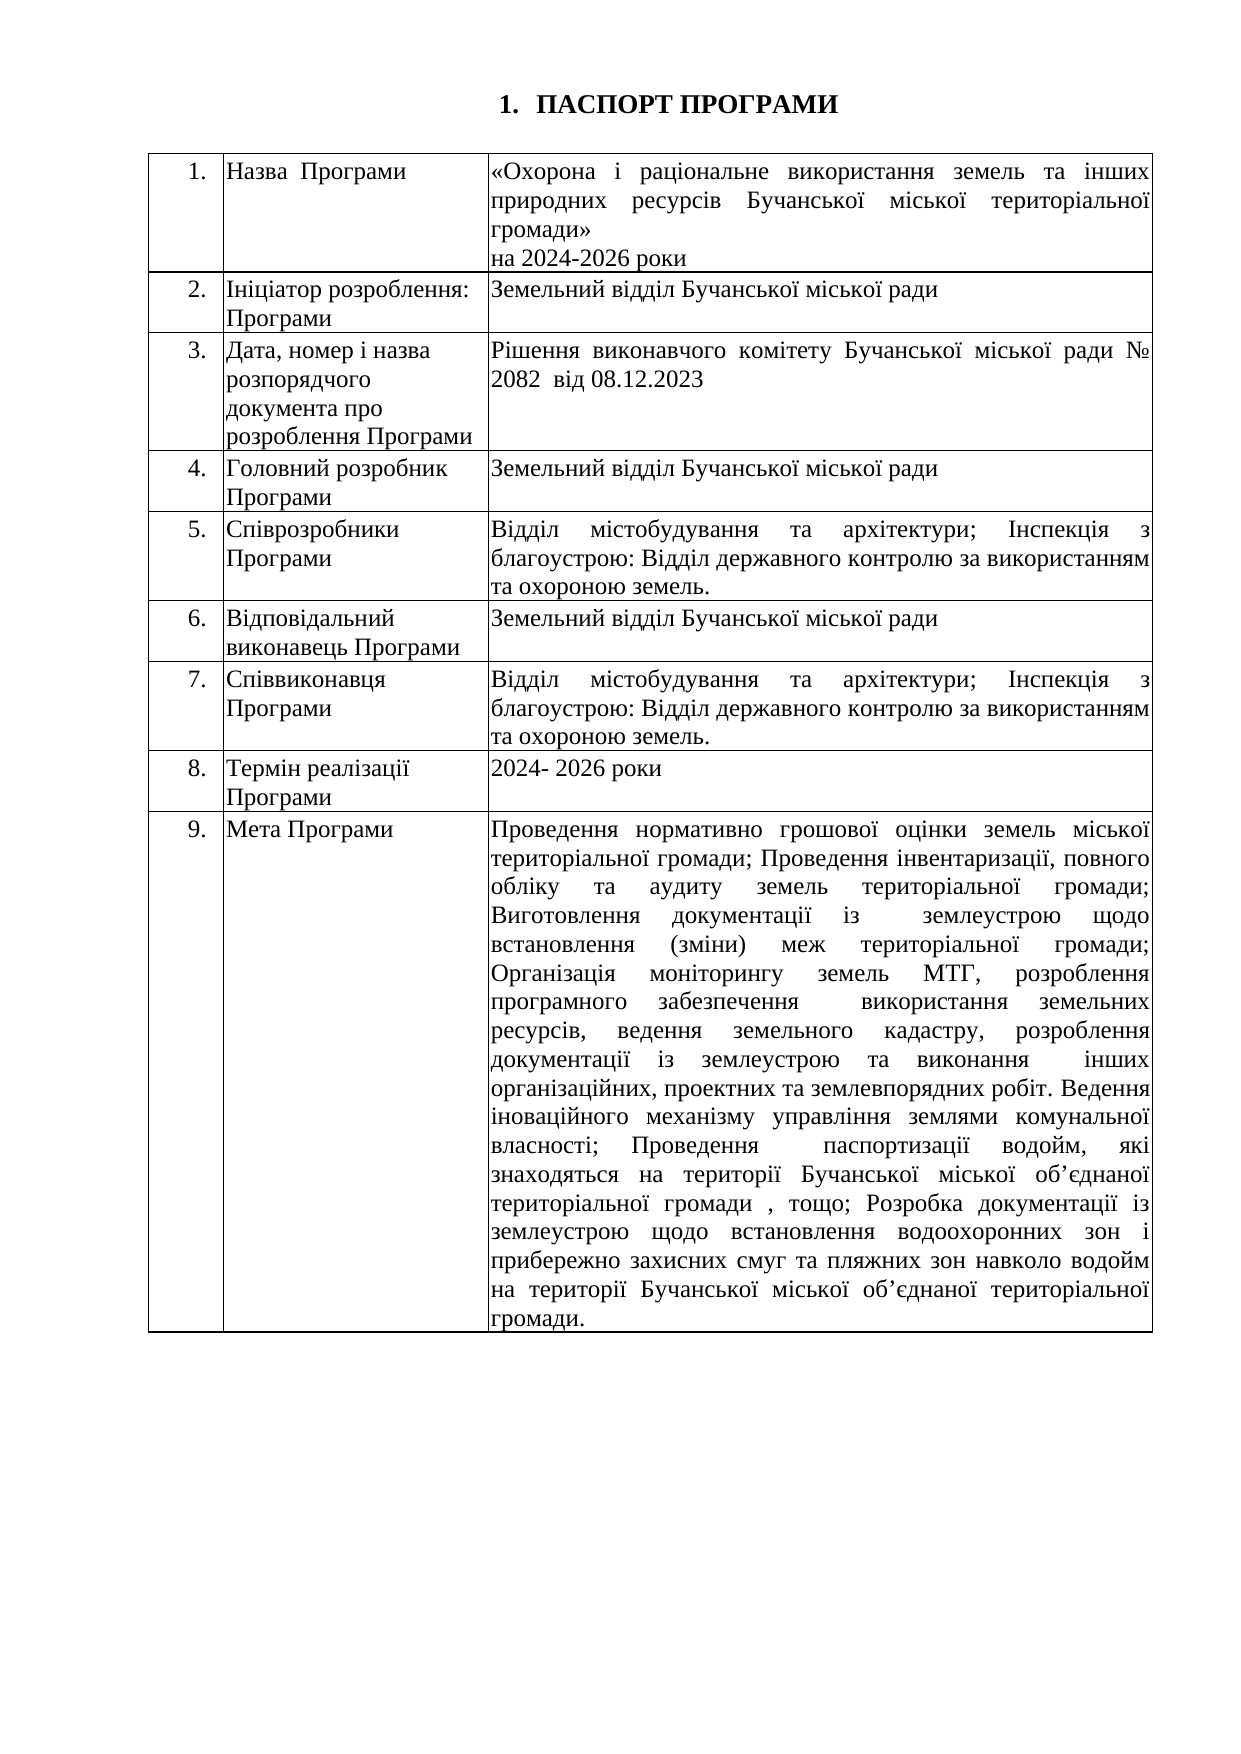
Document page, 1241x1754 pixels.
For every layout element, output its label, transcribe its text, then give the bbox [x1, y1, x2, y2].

table_cell [149, 662, 223, 750]
table_cell [149, 512, 223, 600]
table_cell Дата, номер і назва розпорядчого документа про розроблення Програми [224, 333, 488, 450]
list ПАСПОРТ ПРОГРАМИ [185, 88, 1152, 120]
table_cell Головний розробник Програми [224, 451, 488, 511]
table_cell 2024- 2026 роки [489, 751, 1152, 811]
table_header «Охорона і раціональне використання земель та інших природних ресурсів Бучанської міської територіальної громади» на 2024-2026 роки [489, 154, 1152, 271]
table_header [149, 154, 223, 271]
table_cell [149, 273, 223, 332]
table_cell Проведення нормативно грошової оцінки земель міської територіальної громади; Проведення інвентаризації, повного обліку та аудиту земель територіальної громади; Виготовлення документації із землеустрою щодо встановлення (зміни) меж територіальної громади; Організація моніторингу земель МТГ, розроблення програмного забезпечення використання земельних ресурсів, ведення земельного кадастру, розроблення документації із землеустрою та виконання інших організаційних, проектних та землевпорядних робіт. Ведення іноваційного механізму управління землями комунальної власності; Проведення паспортизації водойм, які знаходяться на території Бучанської міської об’єднаної територіальної громади , тощо; Розробка документації із землеустрою щодо встановлення водоохоронних зон і прибережно захисних смуг та пляжних зон навколо водойм на території Бучанської міської об’єднаної територіальної громади. [489, 812, 1152, 1331]
table_cell Співрозробники Програми [224, 512, 488, 600]
table_cell [149, 812, 223, 1331]
table_header Назва Програми [224, 154, 488, 271]
table_cell Відповідальний виконавець Програми [224, 601, 488, 661]
table_cell Рішення виконавчого комітету Бучанської міської ради № 2082 від 08.12.2023 [489, 333, 1152, 450]
table_cell Відділ містобудування та архітектури; Інспекція з благоустрою: Відділ державного контролю за використанням та охороною земель. [489, 512, 1152, 600]
table_cell Земельний відділ Бучанської міської ради [489, 451, 1152, 511]
table_cell [149, 601, 223, 661]
table_cell Земельний відділ Бучанської міської ради [489, 273, 1152, 332]
table_cell [149, 451, 223, 511]
table_cell [149, 751, 223, 811]
table_cell Мета Програми [224, 812, 488, 1331]
table_cell Термін реалізації Програми [224, 751, 488, 811]
table_cell Співвиконавця Програми [224, 662, 488, 750]
table_cell Ініціатор розроблення: Програми [224, 273, 488, 332]
table_cell [149, 333, 223, 450]
table_cell Земельний відділ Бучанської міської ради [489, 601, 1152, 661]
table_cell Відділ містобудування та архітектури; Інспекція з благоустрою: Відділ державного контролю за використанням та охороною земель. [489, 662, 1152, 750]
